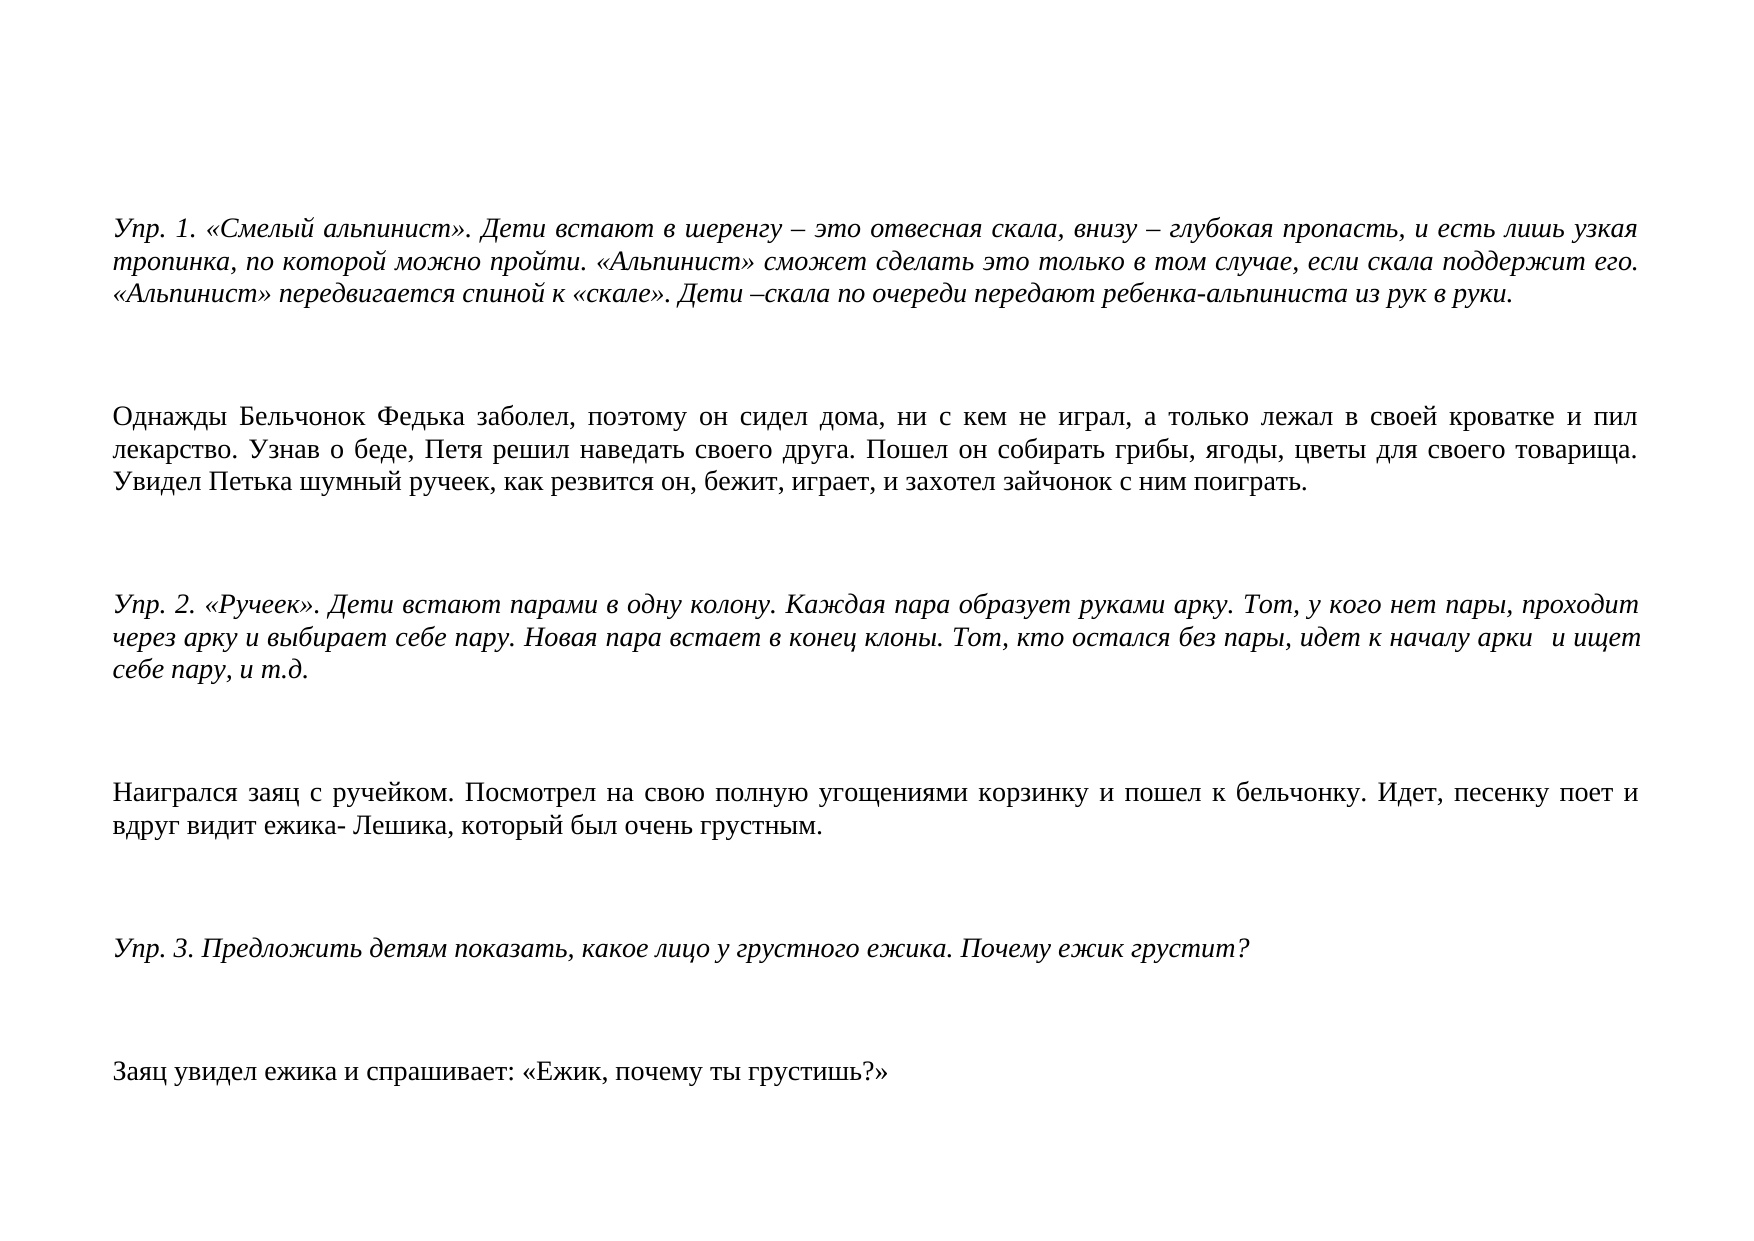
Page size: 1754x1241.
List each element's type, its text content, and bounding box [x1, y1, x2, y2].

text Упр. 1. «Смелый альпинист». Дети встают в шеренгу – это отвесная скала, внизу – глубокая пропасть, и есть лишь узкая тропинка, по которой можно пройти. «Альпинист» сможет сделать это только в том случае, если скала поддержит его. «Альпинист» передвигается спиной к «скале». Дети –скала по очереди передают ребенка-альпиниста из рук в руки. [112, 212, 1641, 309]
text Упр. 2. «Ручеек». Дети встают парами в одну колону. Каждая пара образует руками арку. Тот, у кого нет пары, проходит через арку и выбирает себе пару. Новая пара встает в конец клоны. Тот, кто остался без пары, идет к началу арки и ищет себе пару, и т.д. [112, 587, 1641, 684]
text Наигрался заяц с ручейком. Посмотрел на свою полную угощениями корзинку и пошел к бельчонку. Идет, песенку поет и вдруг видит ежика- Лешика, который был очень грустным. [112, 775, 1641, 840]
text Однажды Бельчонок Федька заболел, поэтому он сидел дома, ни с кем не играл, а только лежал в своей кроватке и пил лекарство. Узнав о беде, Петя решил наведать своего друга. Пошел он собирать грибы, ягоды, цветы для своего товарища. Увидел Петька шумный ручеек, как резвится он, бежит, играет, и захотел зайчонок с ним поиграть. [112, 399, 1641, 497]
text Упр. 3. Предложить детям показать, какое лицо у грустного ежика. Почему ежик грустит? [112, 931, 1641, 963]
text Заяц увидел ежика и спрашивает: «Ежик, почему ты грустишь?» [112, 1054, 1641, 1086]
